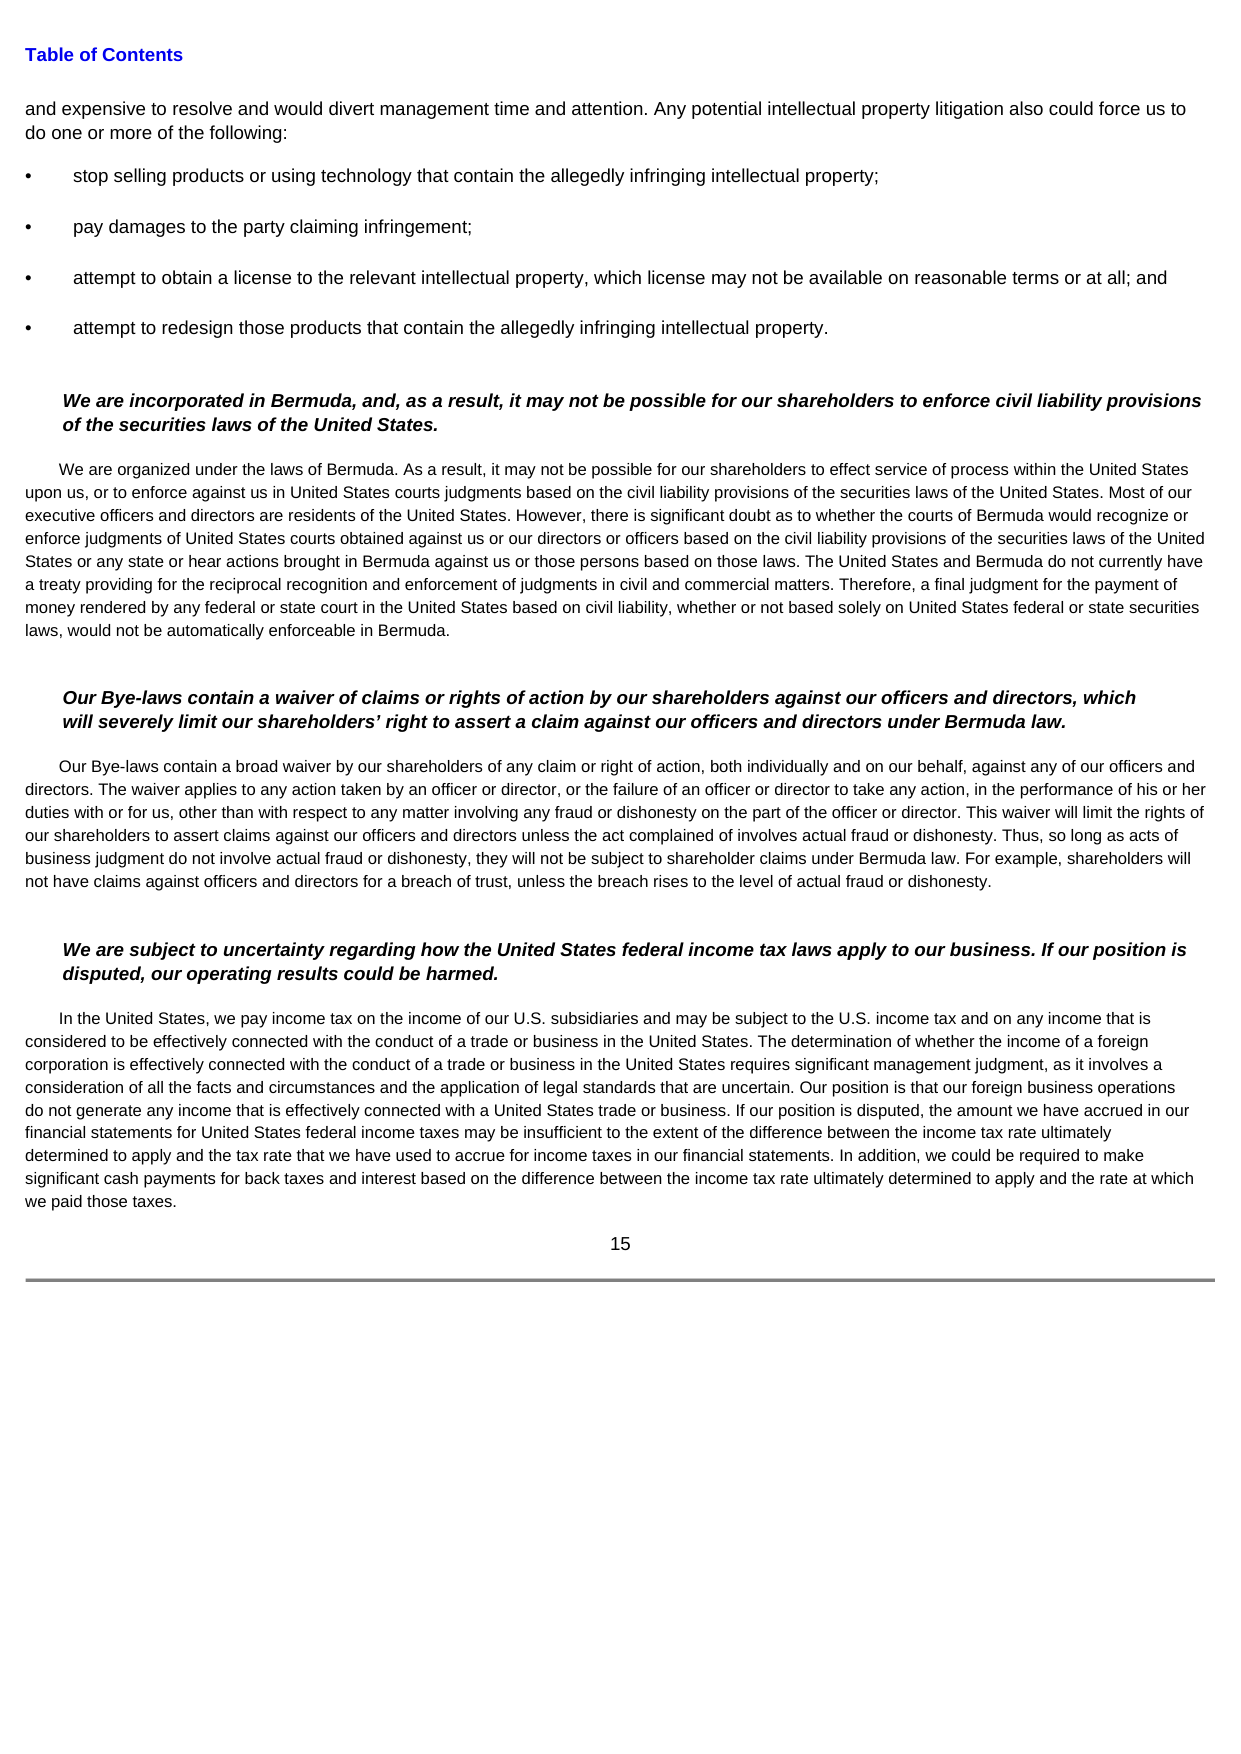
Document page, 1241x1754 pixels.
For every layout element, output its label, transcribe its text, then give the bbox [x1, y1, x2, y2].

text 15 [25, 1233, 1215, 1254]
list pay damages to the party claiming infringement; [25, 216, 1213, 237]
list attempt to obtain a license to the relevant intellectual property, which license may not be available on reasonable terms or at all; and [25, 266, 1213, 288]
text We are organized under the laws of Bermuda. As a result, it may not be possible for our shareholders to effect service of process within the United States upon us, or to enforce against us in United States courts judgments based on the civil liability provisions of the securities laws of the United States. Most of our executive officers and directors are residents of the United States. However, there is significant doubt as to whether the courts of Bermuda would recognize or enforce judgments of United States courts obtained against us or our directors or officers based on the civil liability provisions of the securities laws of the United States or any state or hear actions brought in Bermuda against us or those persons based on those laws. The United States and Bermuda do not currently have a treaty providing for the reciprocal recognition and enforcement of judgments in civil and commercial matters. Therefore, a final judgment for the payment of money rendered by any federal or state court in the United States based on civil liability, whether or not based solely on United States federal or state securities laws, would not be automatically enforceable in Bermuda. [25, 460, 1211, 640]
text Our Bye-laws contain a broad waiver by our shareholders of any claim or right of action, both individually and on our behalf, against any of our officers and directors. The waiver applies to any action taken by an officer or director, or the failure of an officer or director to take any action, in the performance of his or her duties with or for us, other than with respect to any matter involving any fraud or dishonesty on the part of the officer or director. This waiver will limit the rights of our shareholders to assert claims against our officers and directors unless the act complained of involves actual fraud or dishonesty. Thus, so long as acts of business judgment do not involve actual fraud or dishonesty, they will not be subject to shareholder claims under Bermuda law. For example, shareholders will not have claims against officers and directors for a breach of trust, unless the breach rises to the level of actual fraud or dishonesty. [25, 757, 1213, 891]
text Our Bye-laws contain a waiver of claims or rights of action by our shareholders against our officers and directors, which will severely limit our shareholders’ right to assert a claim against our officers and directors under Bermuda law. [62, 687, 1140, 732]
text In the United States, we pay income tax on the income of our U.S. subsidiaries and may be subject to the U.S. income tax and on any income that is considered to be effectively connected with the conduct of a trade or business in the United States. The determination of whether the income of a foreign corporation is effectively connected with the conduct of a trade or business in the United States requires significant management judgment, as it involves a consideration of all the facts and circumstances and the application of legal standards that are uncertain. Our position is that our foreign business operations do not generate any income that is effectively connected with a United States trade or business. If our position is disputed, the amount we have accrued in our financial statements for United States federal income taxes may be insufficient to the extent of the difference between the income tax rate ultimately determined to apply and the tax rate that we have used to accrue for income taxes in our financial statements. In addition, we could be required to make significant cash payments for back taxes and interest based on the difference between the income tax rate ultimately determined to apply and the rate at which we paid those taxes. [25, 1009, 1197, 1211]
picture [25, 1278, 1215, 1282]
text Table of Contents [25, 44, 1213, 65]
text We are subject to uncertainty regarding how the United States federal income tax laws apply to our business. If our position is disputed, our operating results could be harmed. [62, 939, 1190, 984]
text and expensive to resolve and would divert management time and attention. Any potential intellectual property litigation also could force us to do one or more of the following: [25, 98, 1199, 143]
list stop selling products or using technology that contain the allegedly infringing intellectual property; [25, 165, 1213, 187]
list attempt to redesign those products that contain the allegedly infringing intellectual property. [25, 317, 1213, 339]
text We are incorporated in Bermuda, and, as a result, it may not be possible for our shareholders to enforce civil liability provisions of the securities laws of the United States. [62, 390, 1207, 436]
